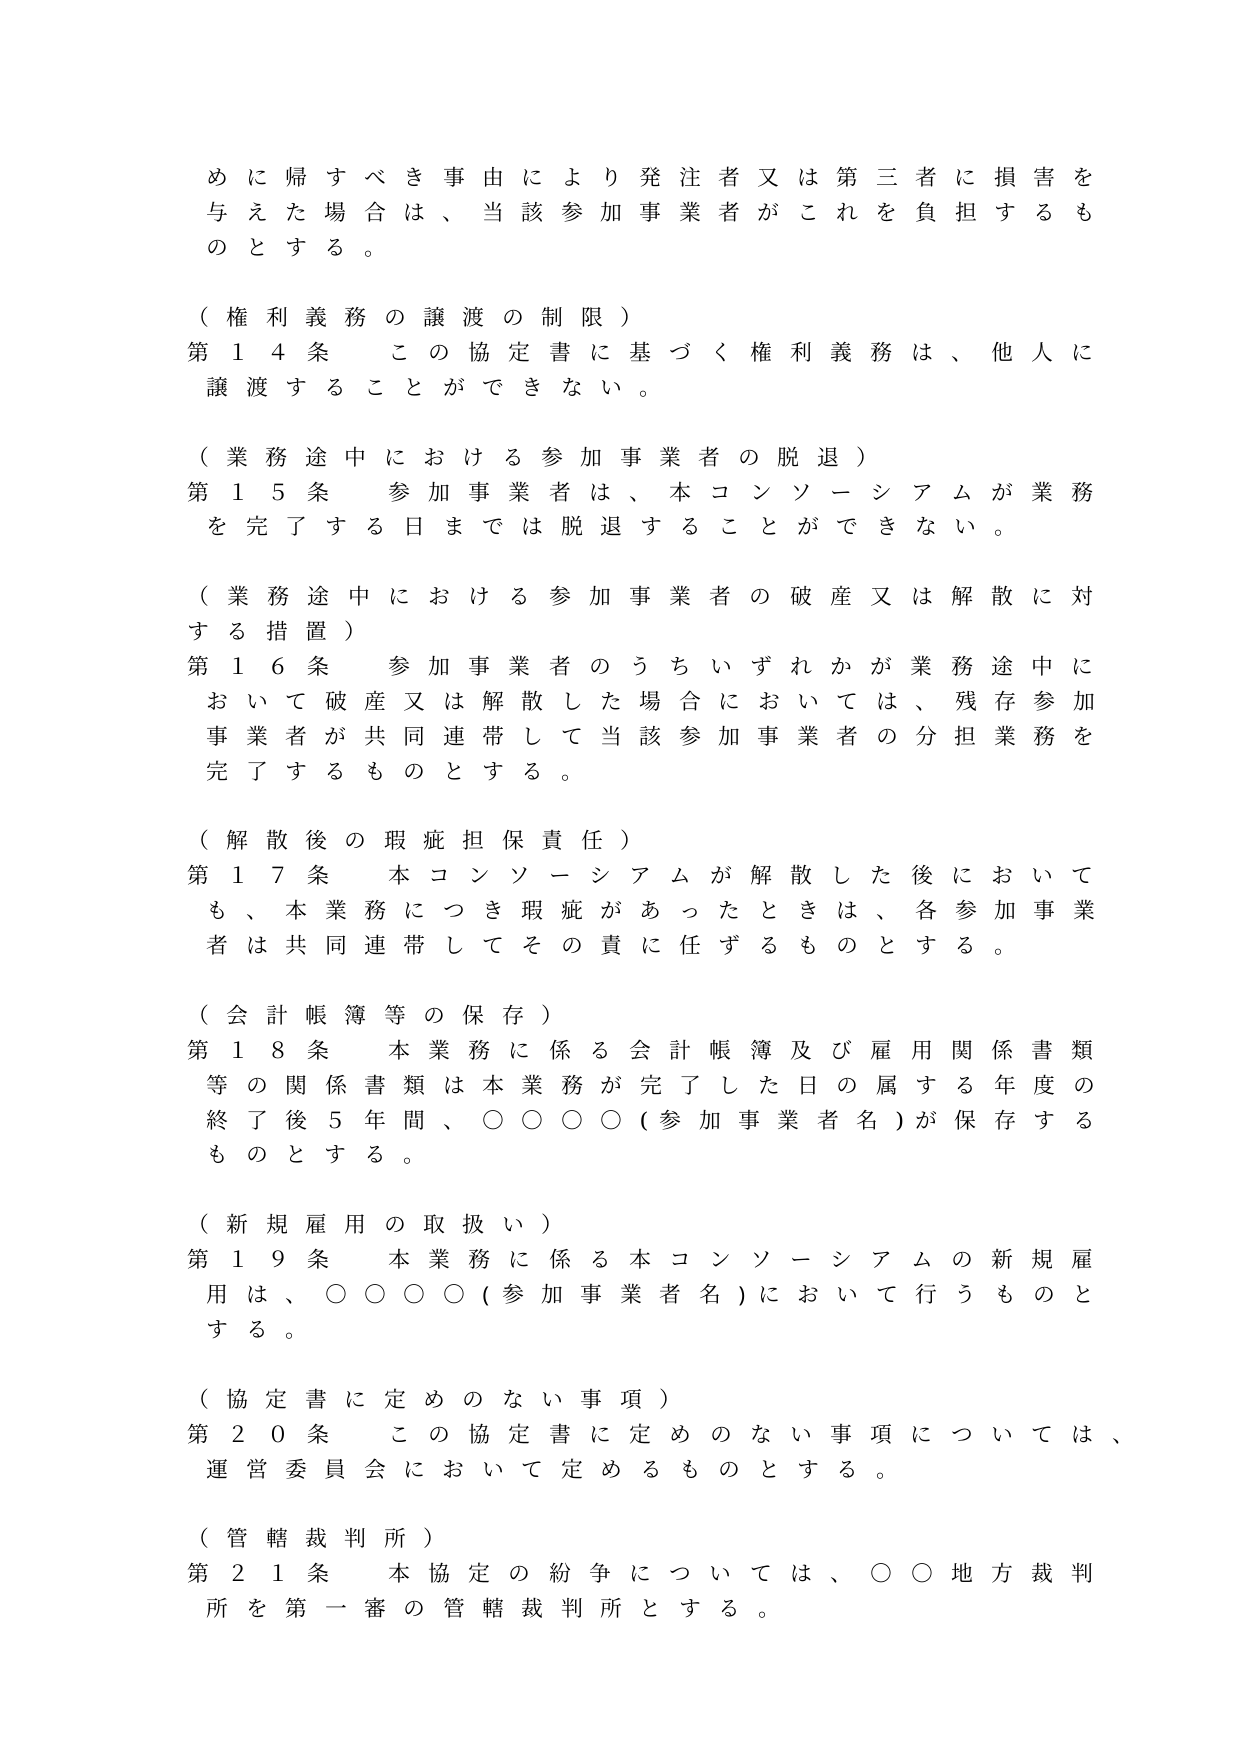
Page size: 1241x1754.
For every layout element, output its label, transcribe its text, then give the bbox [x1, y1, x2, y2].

text （解散後の瑕疵担保責任） [187, 822, 1112, 857]
text 第１８条 本業務に係る会計帳簿及び雇用関係書類等の関係書類は本業務が完了した日の属する年度の終了後５年間、○○○○(参加事業者名)が保存するものとする。 [187, 1031, 1112, 1171]
text （管轄裁判所） [187, 1520, 1112, 1555]
text （協定書に定めのない事項） [187, 1380, 1112, 1415]
text 第１４条 この協定書に基づく権利義務は、他人に譲渡することができない。 [187, 333, 1112, 403]
text 第１９条 本業務に係る本コンソーシアムの新規雇用は、○○○○(参加事業者名)において行うものとする。 [187, 1241, 1112, 1345]
text （会計帳簿等の保存） [187, 996, 1112, 1031]
text （権利義務の譲渡の制限） [187, 298, 1112, 333]
text 第１５条 参加事業者は、本コンソーシアムが業務を完了する日までは脱退することができない。 [187, 473, 1112, 543]
text 第２１条 本協定の紛争については、○○地方裁判所を第一審の管轄裁判所とする。 [187, 1555, 1112, 1624]
text 第２０条 この協定書に定めのない事項については、運営委員会において定めるものとする。 [187, 1415, 1112, 1485]
text （業務途中における参加事業者の破産又は解散に対する措置） [187, 578, 1112, 647]
text 第１７条 本コンソーシアムが解散した後においても、本業務につき瑕疵があったときは、各参加事業者は共同連帯してその責に任ずるものとする。 [187, 857, 1112, 962]
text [187, 159, 1112, 264]
text （業務途中における参加事業者の脱退） [187, 438, 1112, 473]
text 第１６条 参加事業者のうちいずれかが業務途中において破産又は解散した場合においては、残存参加事業者が共同連帯して当該参加事業者の分担業務を完了するものとする。 [187, 647, 1112, 787]
text （新規雇用の取扱い） [187, 1206, 1112, 1241]
